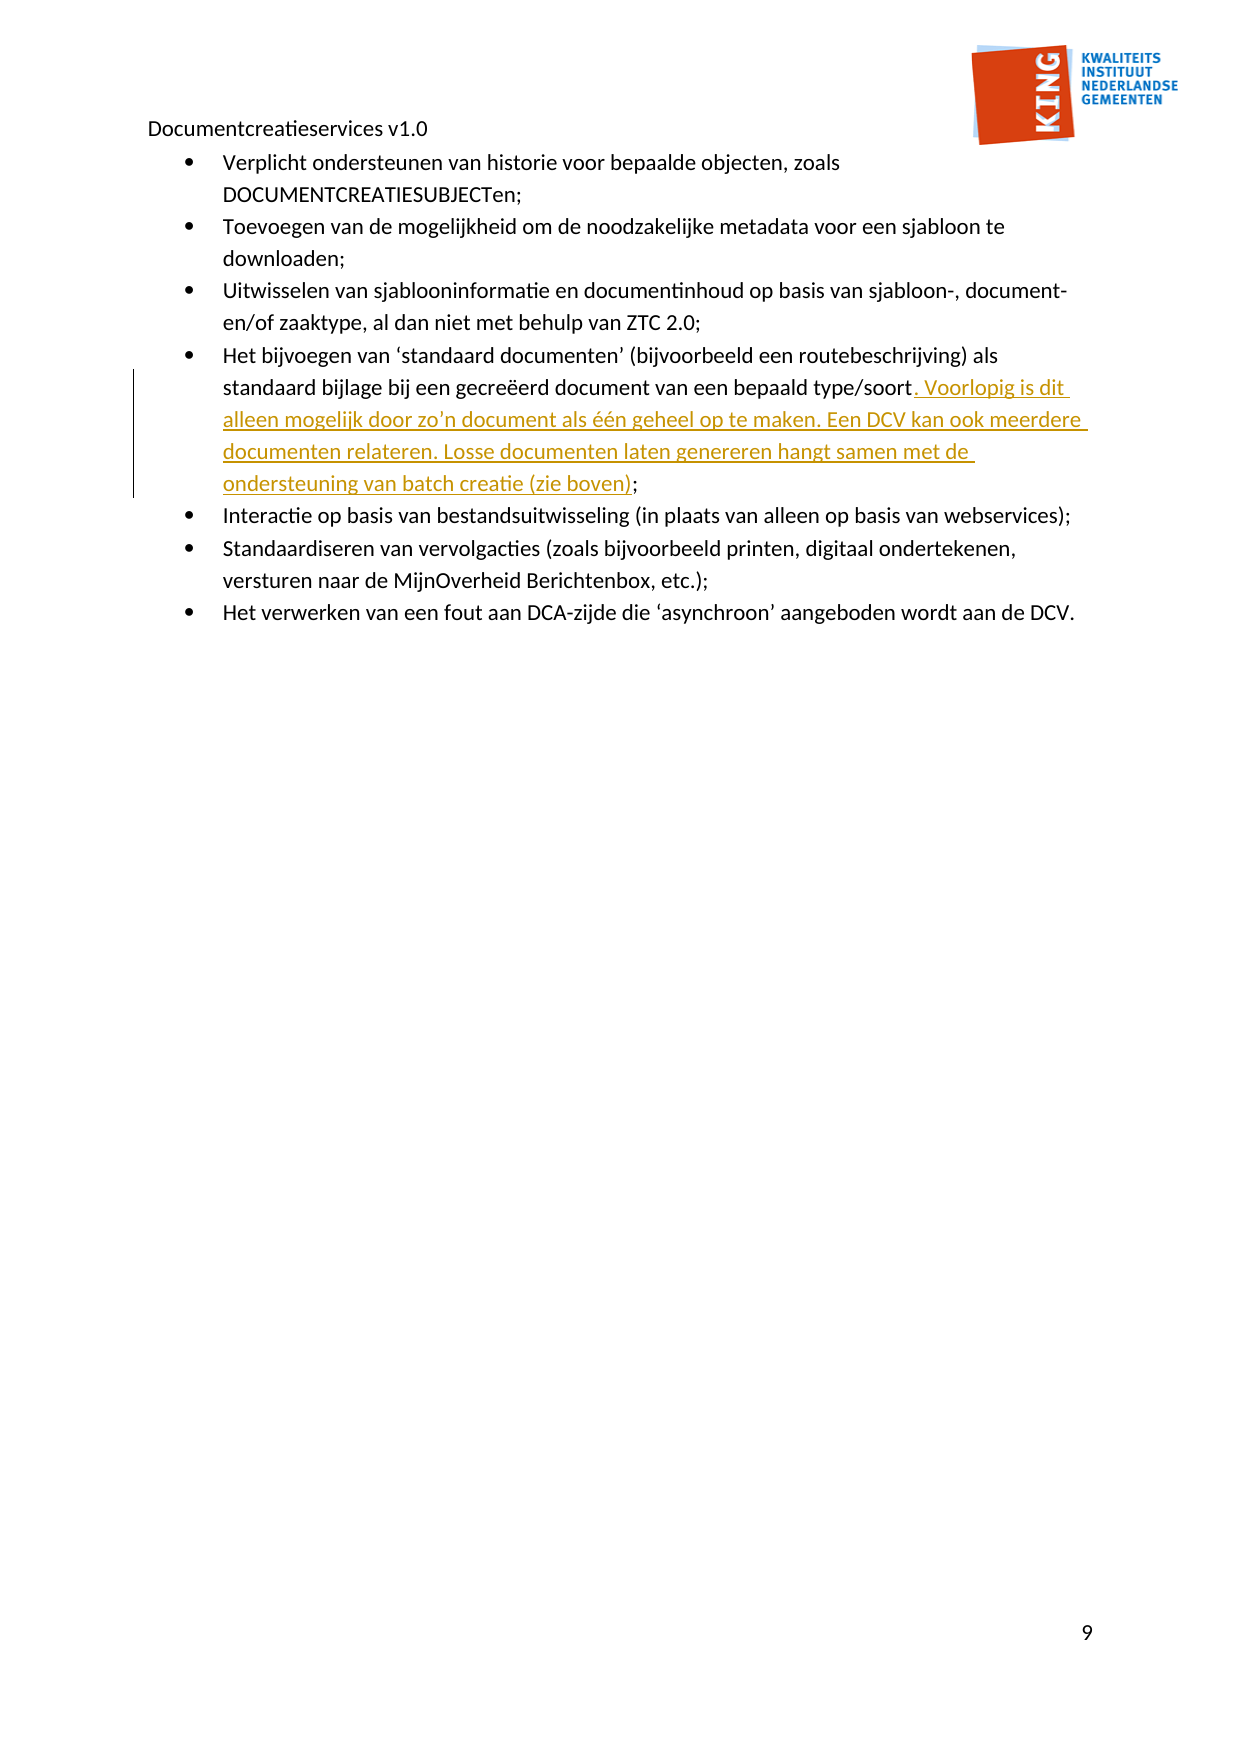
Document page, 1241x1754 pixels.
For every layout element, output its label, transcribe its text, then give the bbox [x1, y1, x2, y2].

picture [971, 45, 1178, 145]
list Het verwerken van een fout aan DCA-zijde die ‘asynchroon’ aangeboden wordt aan de DCV. [185, 598, 1093, 626]
list Standaardiseren van vervolgacties (zoals bijvoorbeeld printen, digitaal ondertekenen, versturen naar de MijnOverheid Berichtenbox, etc.); [185, 534, 1093, 594]
list Toevoegen van de mogelijkheid om de noodzakelijke metadata voor een sjabloon te downloaden; [185, 212, 1093, 272]
list Interactie op basis van bestandsuitwisseling (in plaats van alleen op basis van webservices); [185, 502, 1093, 530]
list Verplicht ondersteunen van historie voor bepaalde objecten, zoals DOCUMENTCREATIESUBJECTen; [185, 148, 1093, 208]
list Het bijvoegen van ‘standaard documenten’ (bijvoorbeeld een routebeschrijving) als standaard bijlage bij een gecreëerd document van een bepaald type/soort; [185, 341, 1093, 497]
list Uitwisselen van sjablooninformatie en documentinhoud op basis van sjabloon-, document- en/of zaaktype, al dan niet met behulp van ZTC 2.0; [185, 276, 1093, 337]
